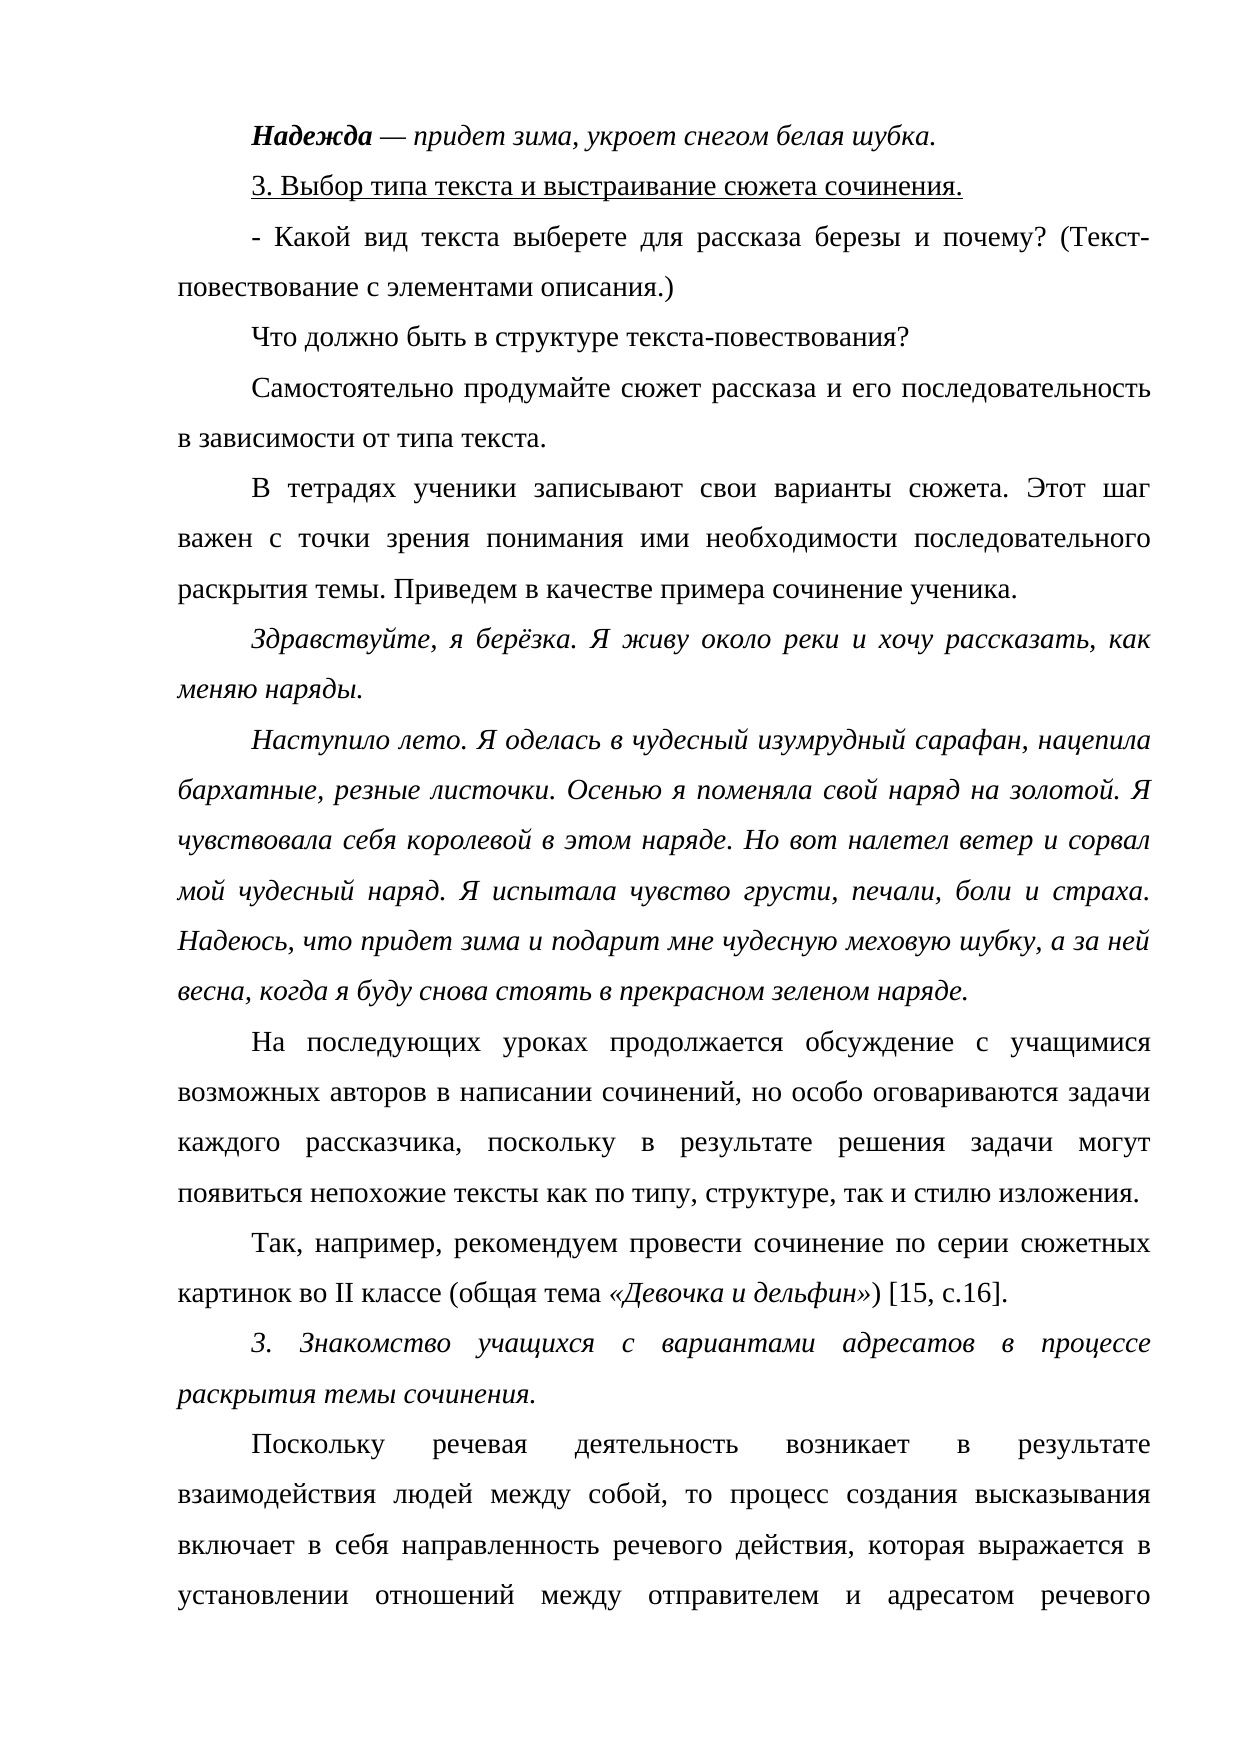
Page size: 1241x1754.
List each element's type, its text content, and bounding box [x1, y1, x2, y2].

text 3. Выбор типа текста и выстраивание сюжета сочинения. [177, 168, 1152, 202]
text Самостоятельно продумайте сюжет рассказа и его последовательность в зависимости от типа текста. [177, 370, 1152, 453]
text Здравствуйте, я берёзка. Я живу около реки и хочу рассказать, как меняю наряды. [177, 621, 1152, 705]
text На последующих уроках продолжается обсуждение с учащимися возможных авторов в написании сочинений, но особо оговариваются задачи каждого рассказчика, поскольку в результате решения задачи могут появиться непохожие тексты как по типу, структуре, так и стилю изложения. [177, 1024, 1152, 1208]
text Надежда — придет зима, укроет снегом белая шубка. [177, 118, 1152, 152]
text Что должно быть в структуре текста-повествования? [177, 319, 1152, 353]
text Так, например, рекомендуем провести сочинение по серии сюжетных картинок во II классе (общая тема «Девочка и дельфин») [15, с.16]. [177, 1225, 1152, 1309]
text - Какой вид текста выберете для рассказа березы и почему? (Текст-повествование с элементами описания.) [177, 219, 1152, 303]
text В тетрадях ученики записывают свои варианты сюжета. Этот шаг важен с точки зрения понимания ими необходимости последовательного раскрытия темы. Приведем в качестве примера сочинение ученика. [177, 470, 1152, 604]
text 3. Знакомство учащихся с вариантами адресатов в процессе раскрытия темы сочинения. [177, 1326, 1152, 1409]
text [177, 1426, 1152, 1611]
text Наступило лето. Я оделась в чудесный изумрудный сарафан, нацепила бархатные, резные листочки. Осенью я поменяла свой наряд на золотой. Я чувствовала себя королевой в этом наряде. Но вот налетел ветер и сорвал мой чудесный наряд. Я испытала чувство грусти, печали, боли и страха. Надеюсь, что придет зима и подарит мне чудесную меховую шубку, а за ней весна, когда я буду снова стоять в прекрасном зеленом наряде. [177, 722, 1152, 1007]
